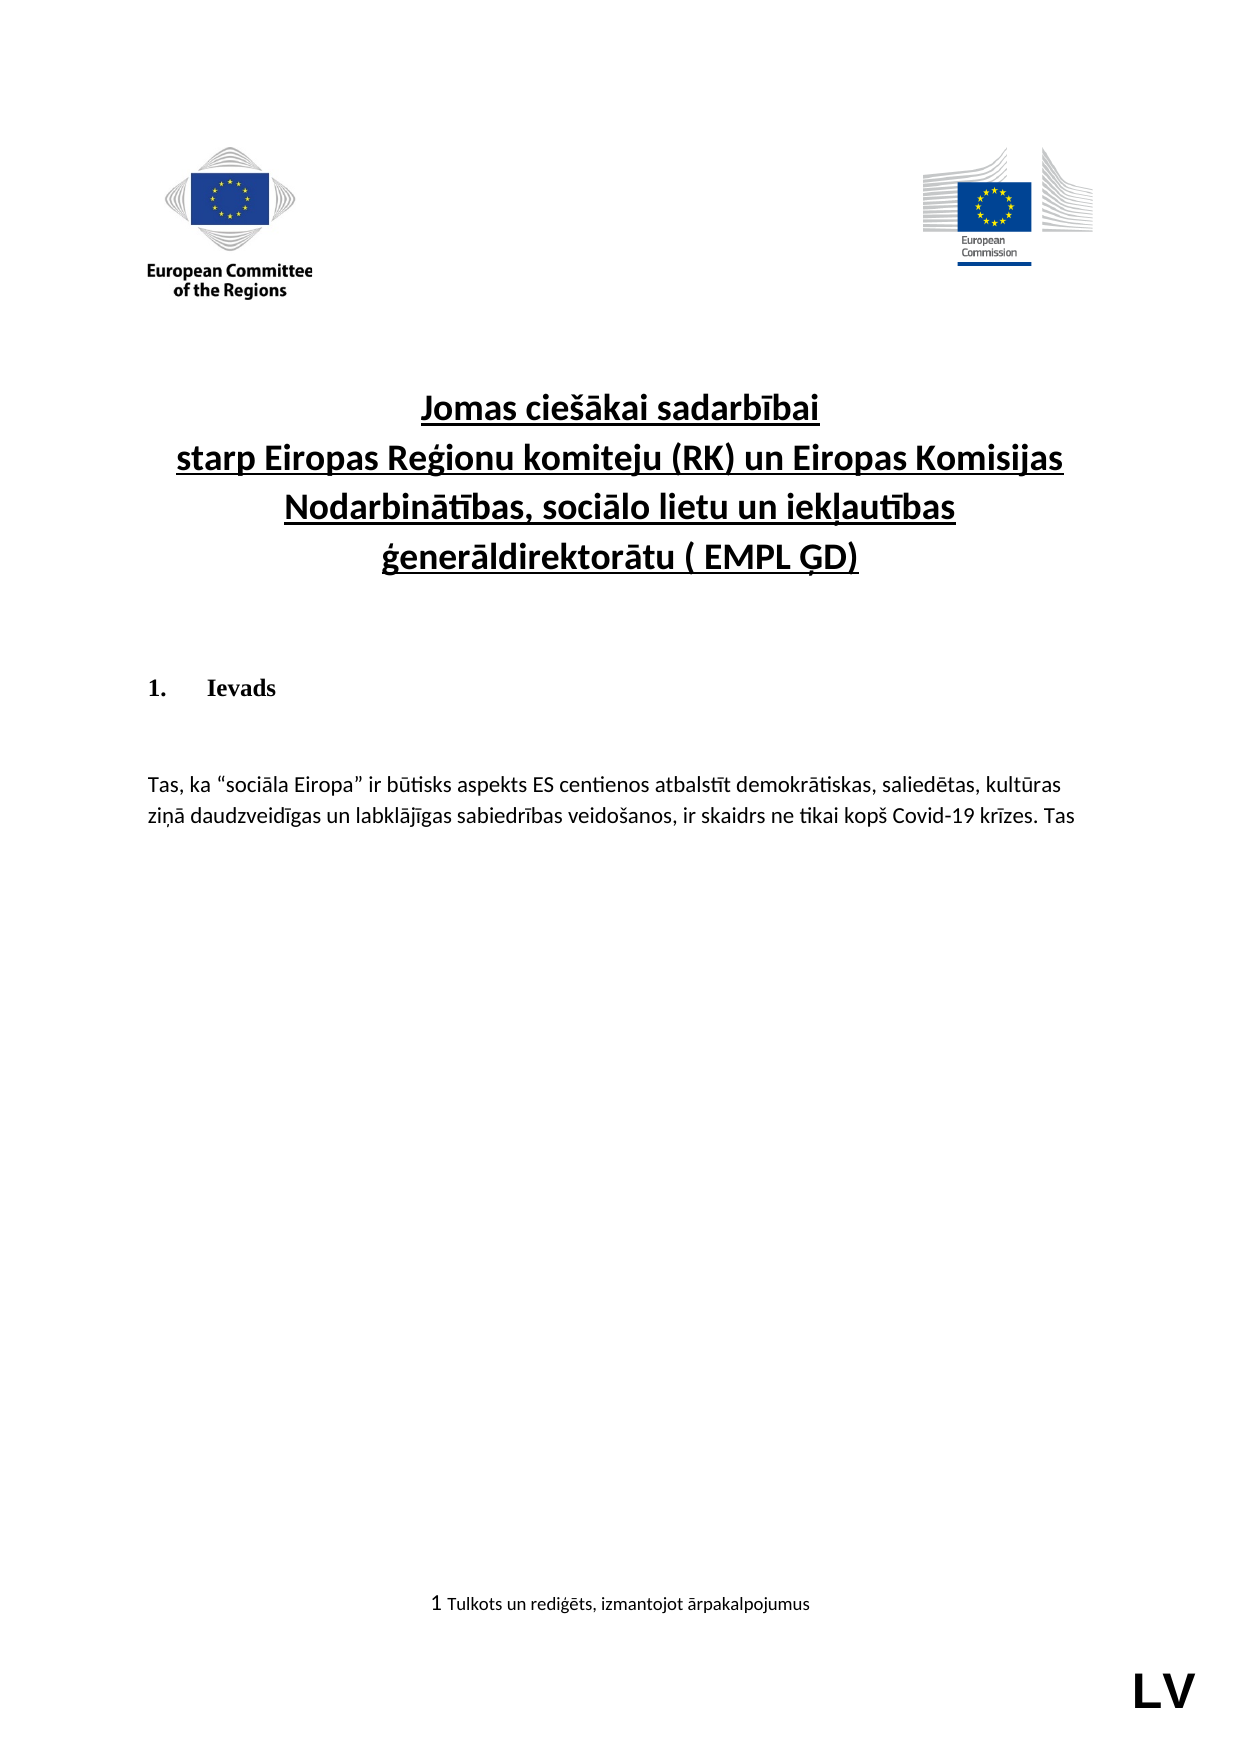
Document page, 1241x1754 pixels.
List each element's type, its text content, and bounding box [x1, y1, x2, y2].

text Tas, ka “sociāla Eiropa” ir būtisks aspekts ES centienos atbalstīt demokrātiskas, saliedētas, kultūras ziņā daudzveidīgas un labklājīgas sabiedrības veidošanos, ir skaidrs ne tikai kopš Covid-19 krīzes. Tas nozīmē ekonomisku un sociālu progresu, cīņu pret diskrimināciju un sociālo atstumtību, eiropiešu sagatavošanu darba tirgum un iespēju viņiem dzīvot piepildītu dzīvi. [148, 771, 1093, 829]
subtitle Ievads [148, 673, 1093, 702]
picture [895, 147, 1093, 300]
picture [147, 147, 313, 300]
text Jomas ciešākai sadarbībai starp Eiropas Reģionu komiteju (RK) un Eiropas Komisijas Nodarbinātības, sociālo lietu un iekļautības ģenerāldirektorātu ( EMPL ĢD) [148, 384, 1093, 578]
